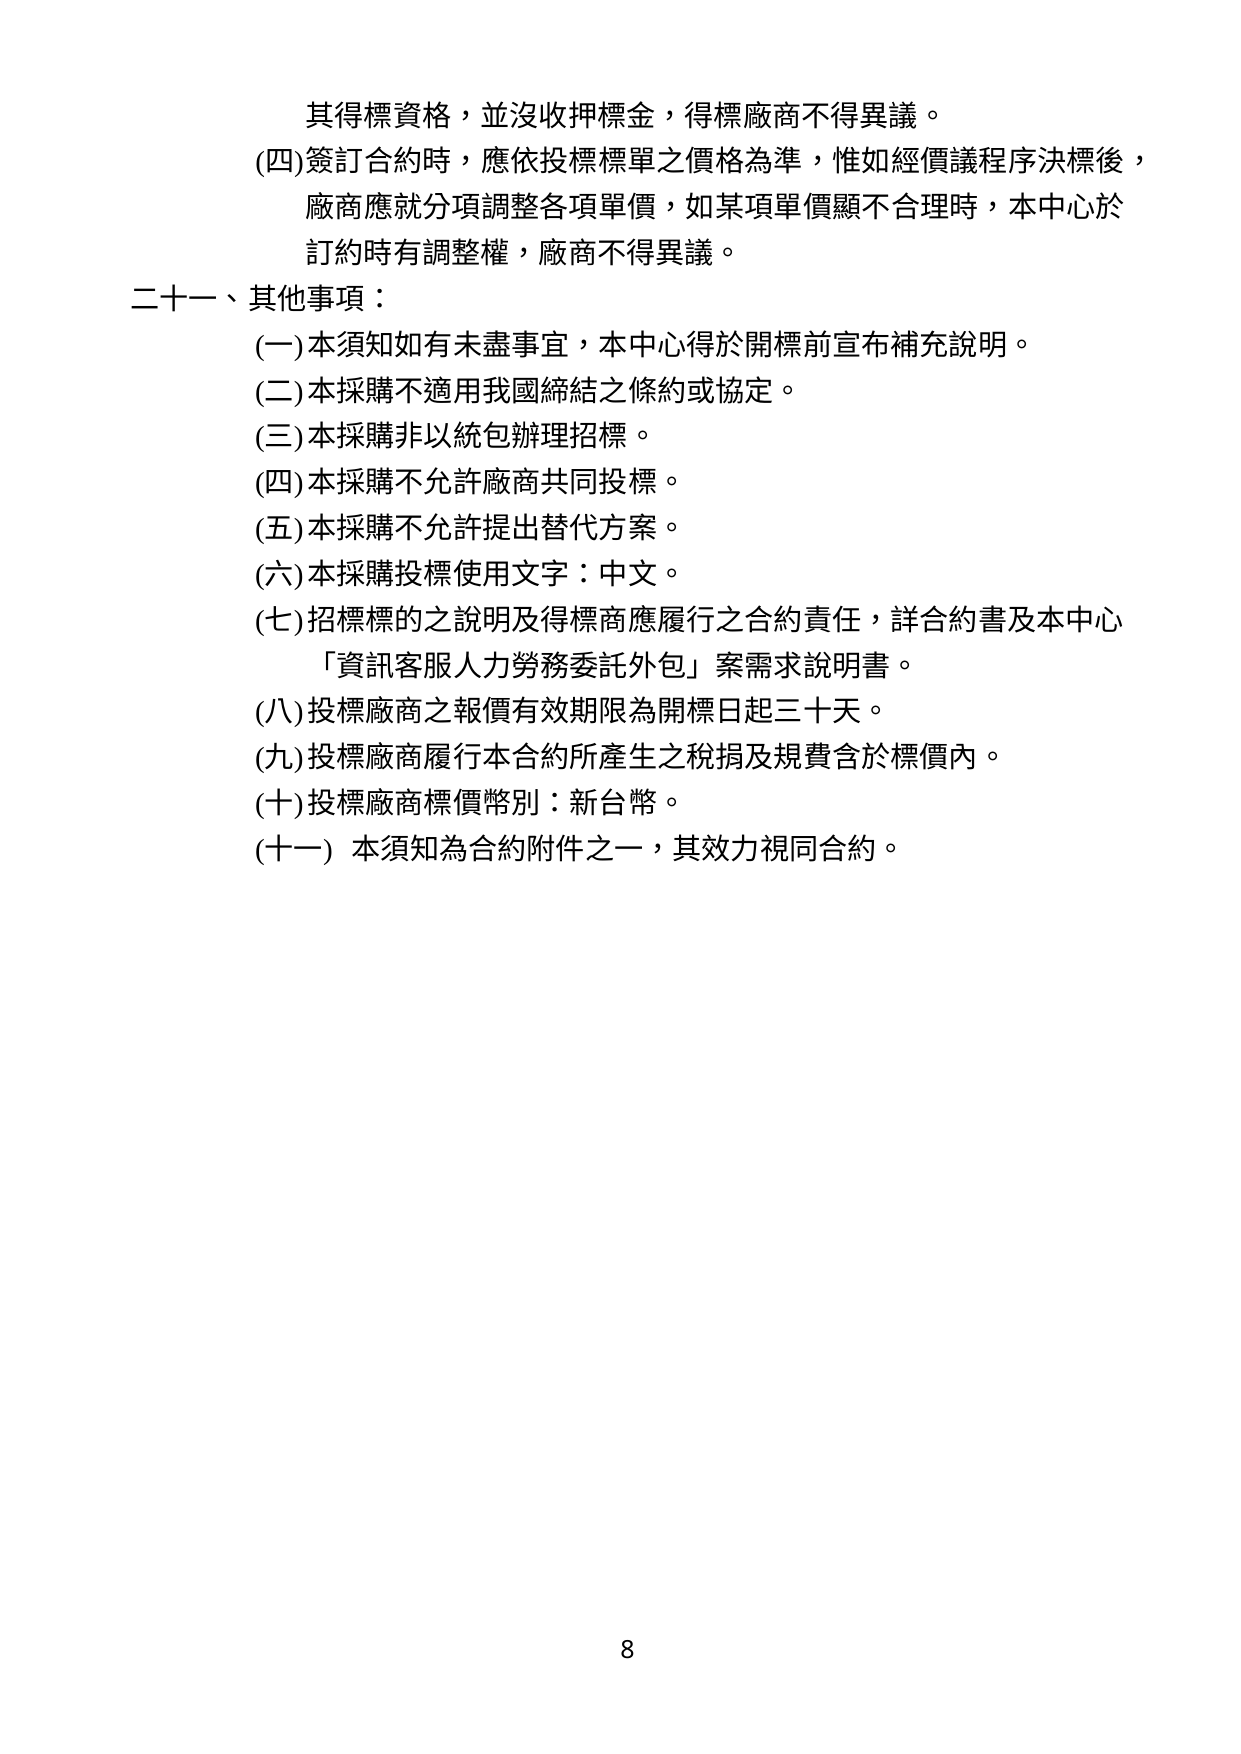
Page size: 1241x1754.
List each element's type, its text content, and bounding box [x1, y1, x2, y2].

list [255, 89, 1125, 134]
list 本採購非以統包辦理招標。 [255, 409, 1125, 455]
list 其他事項： [130, 272, 1125, 318]
list 本採購投標使用文字：中文。 [255, 547, 1125, 593]
list 投標廠商標價幣別：新台幣。 [255, 776, 1125, 822]
list 簽訂合約時，應依投標標單之價格為準，惟如經價議程序決標後，廠商應就分項調整各項單價，如某項單價顯不合理時，本中心於訂約時有調整權，廠商不得異議。 [255, 134, 1125, 272]
list 招標標的之說明及得標商應履行之合約責任，詳合約書及本中心「資訊客服人力勞務委託外包」案需求說明書。 [255, 593, 1125, 684]
list 本採購不允許廠商共同投標。 [255, 455, 1125, 501]
list 本須知如有未盡事宜，本中心得於開標前宣布補充說明。 [255, 318, 1125, 364]
list 本須知為合約附件之一，其效力視同合約。 [255, 822, 1125, 868]
list 投標廠商之報價有效期限為開標日起三十天。 [255, 684, 1125, 730]
list 本採購不允許提出替代方案。 [255, 501, 1125, 547]
list 本採購不適用我國締結之條約或協定。 [255, 364, 1125, 409]
list 投標廠商履行本合約所產生之稅捐及規費含於標價內。 [255, 730, 1125, 776]
